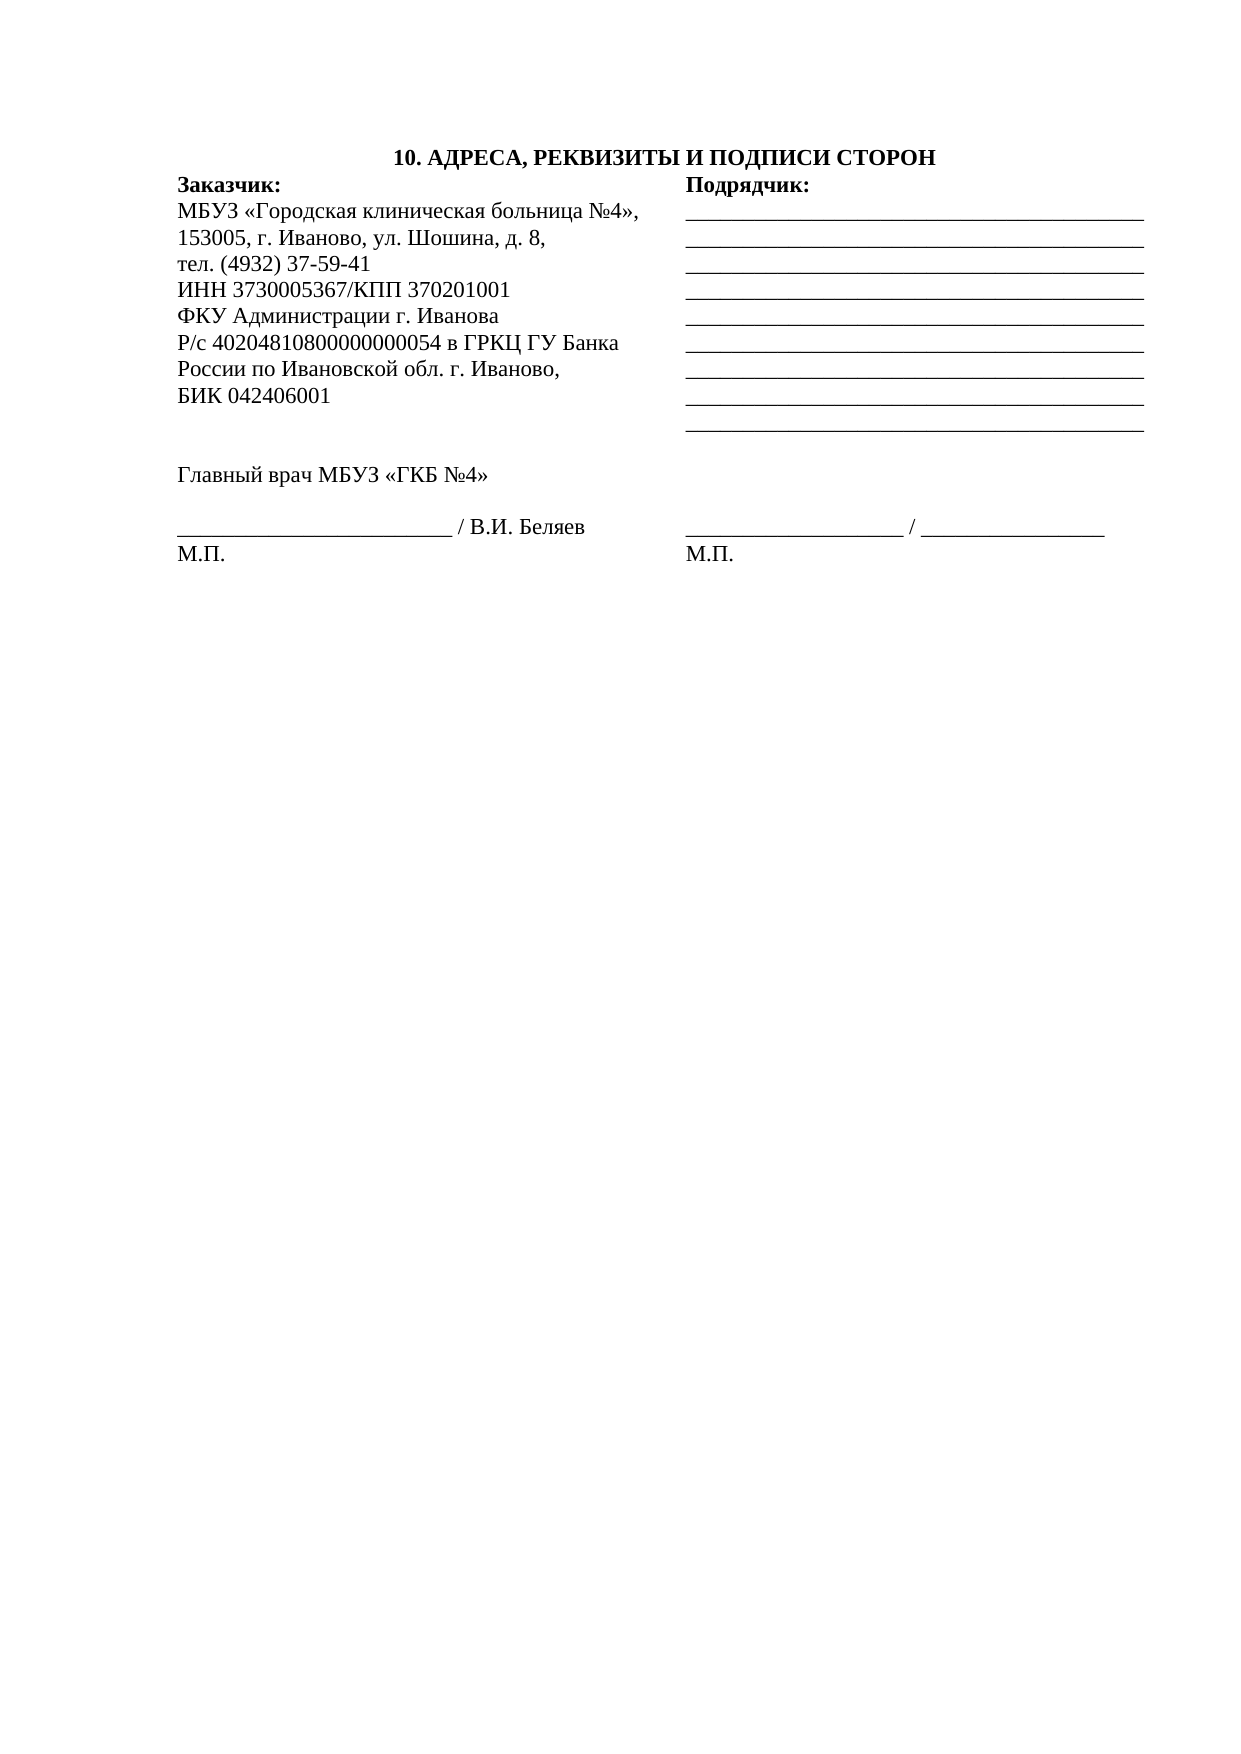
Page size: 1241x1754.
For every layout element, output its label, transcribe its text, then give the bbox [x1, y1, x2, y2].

table_header Подрядчик: ________________________________________ ________________________________________ ________________________________________ ________________________________________ ________________________________________ ________________________________________ ________________________________________ ________________________________________ ________________________________________ ___________________ / ________________ М.П. [674, 171, 1163, 566]
text 10. АДРЕСА, РЕКВИЗИТЫ И ПОДПИСИ СТОРОН [177, 144, 1152, 171]
table_header Заказчик: МБУЗ «Городская клиническая больница №4», 153005, г. Иваново, ул. Шошина, д. 8, тел. (4932) 37-59-41 ИНН 3730005367/КПП 370201001 ФКУ Администрации г. Иванова Р/с 40204810800000000054 в ГРКЦ ГУ Банка России по Ивановской обл. г. Иваново, БИК 042406001 Главный врач МБУЗ «ГКБ №4» ________________________ / В.И. Беляев М.П. [166, 171, 674, 566]
